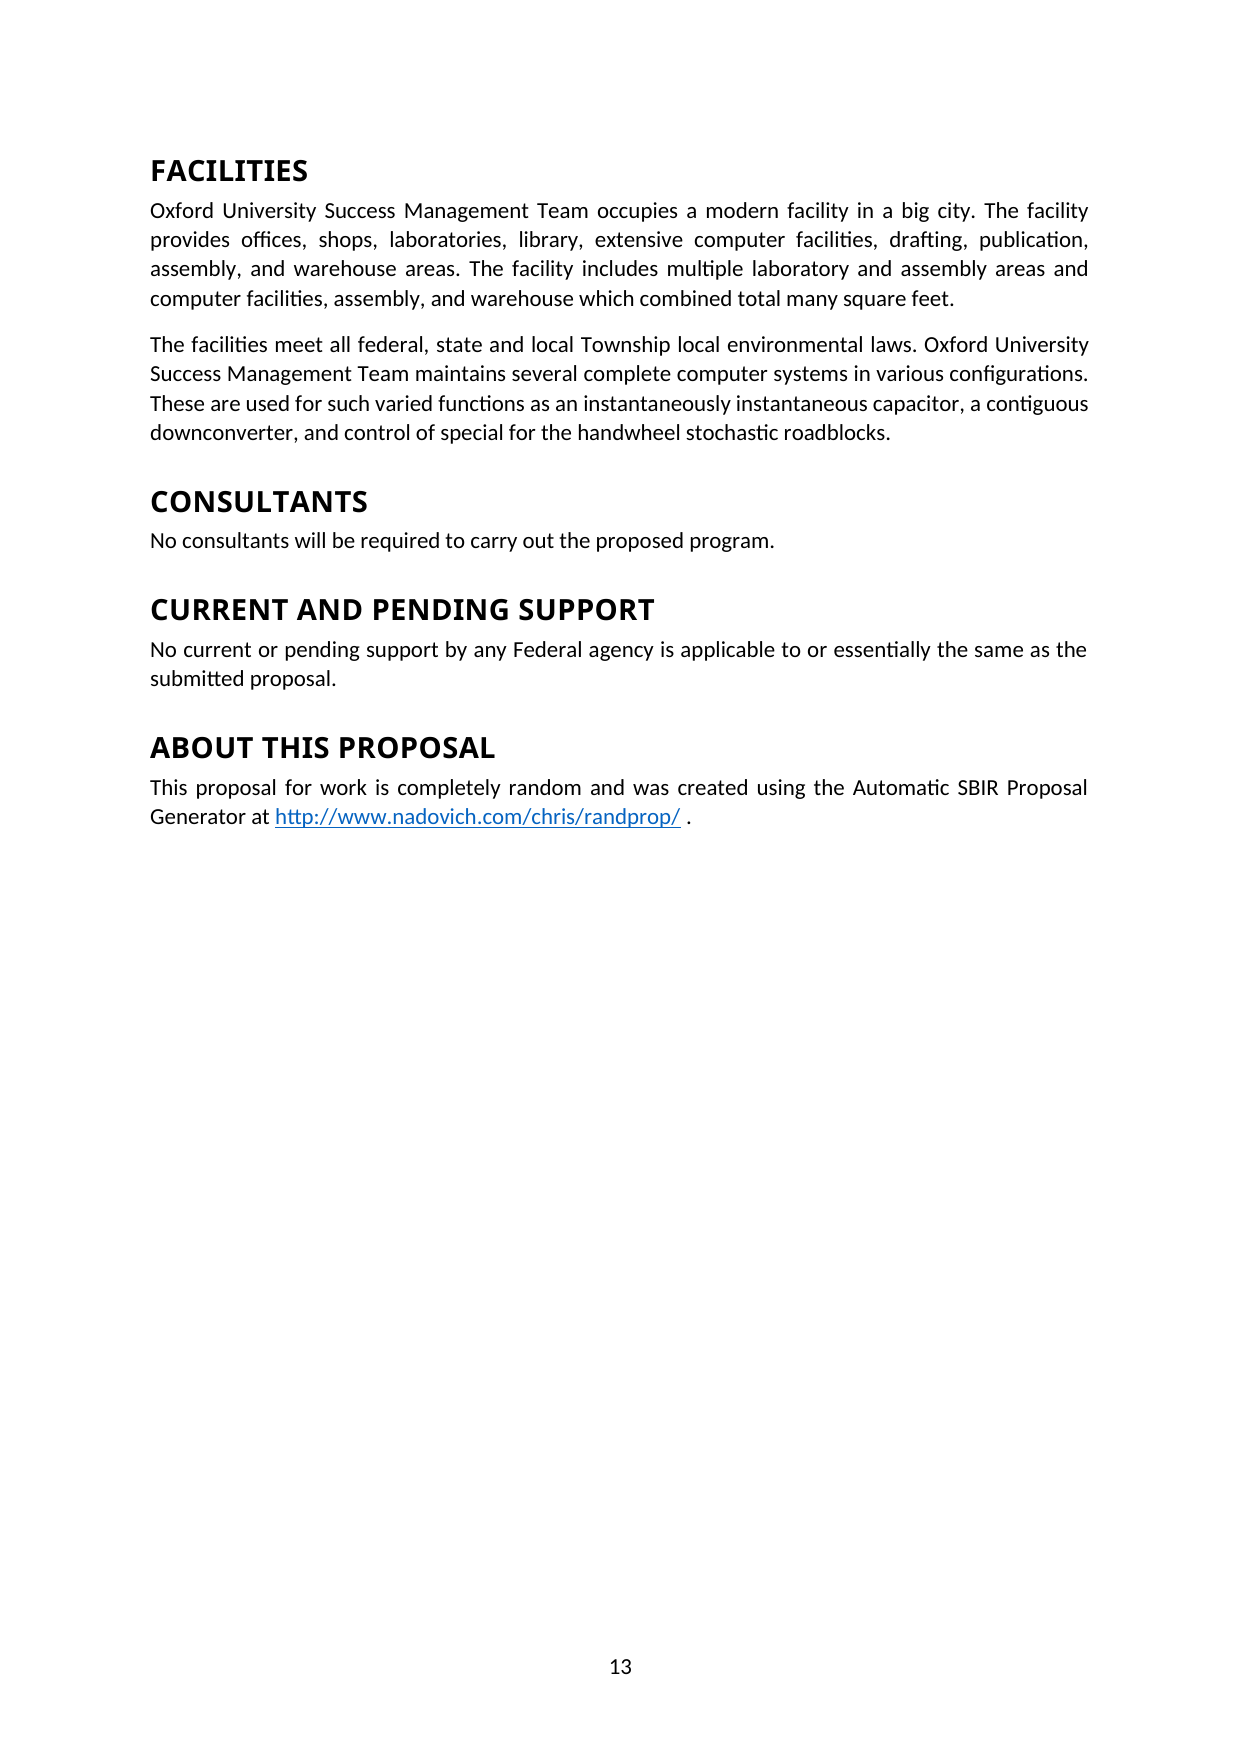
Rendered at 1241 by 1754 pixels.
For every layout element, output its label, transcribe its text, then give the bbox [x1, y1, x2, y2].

text No consultants will be required to carry out the proposed program. [150, 527, 1090, 555]
subtitle Facilities [150, 150, 1090, 190]
text The facilities meet all federal, state and local Township local environmental laws. Oxford University Success Management Team maintains several complete computer systems in various configurations. These are used for such varied functions as an instantaneously instantaneous capacitor, a contiguous downconverter, and control of special for the handwheel stochastic roadblocks. [150, 330, 1090, 446]
text This proposal for work is completely random and was created using the Automatic SBIR Proposal Generator at http://www.nadovich.com/chris/randprop/ . [150, 773, 1090, 831]
subtitle Consultants [150, 481, 1090, 521]
subtitle Current and Pending Support [150, 589, 1090, 629]
text Oxford University Success Management Team occupies a modern facility in a big city. The facility provides offices, shops, laboratories, library, extensive computer facilities, drafting, publication, assembly, and warehouse areas. The facility includes multiple laboratory and assembly areas and computer facilities, assembly, and warehouse which combined total many square feet. [150, 196, 1090, 312]
text No current or pending support by any Federal agency is applicable to or essentially the same as the submitted proposal. [150, 635, 1090, 693]
subtitle About This Proposal [150, 727, 1090, 767]
